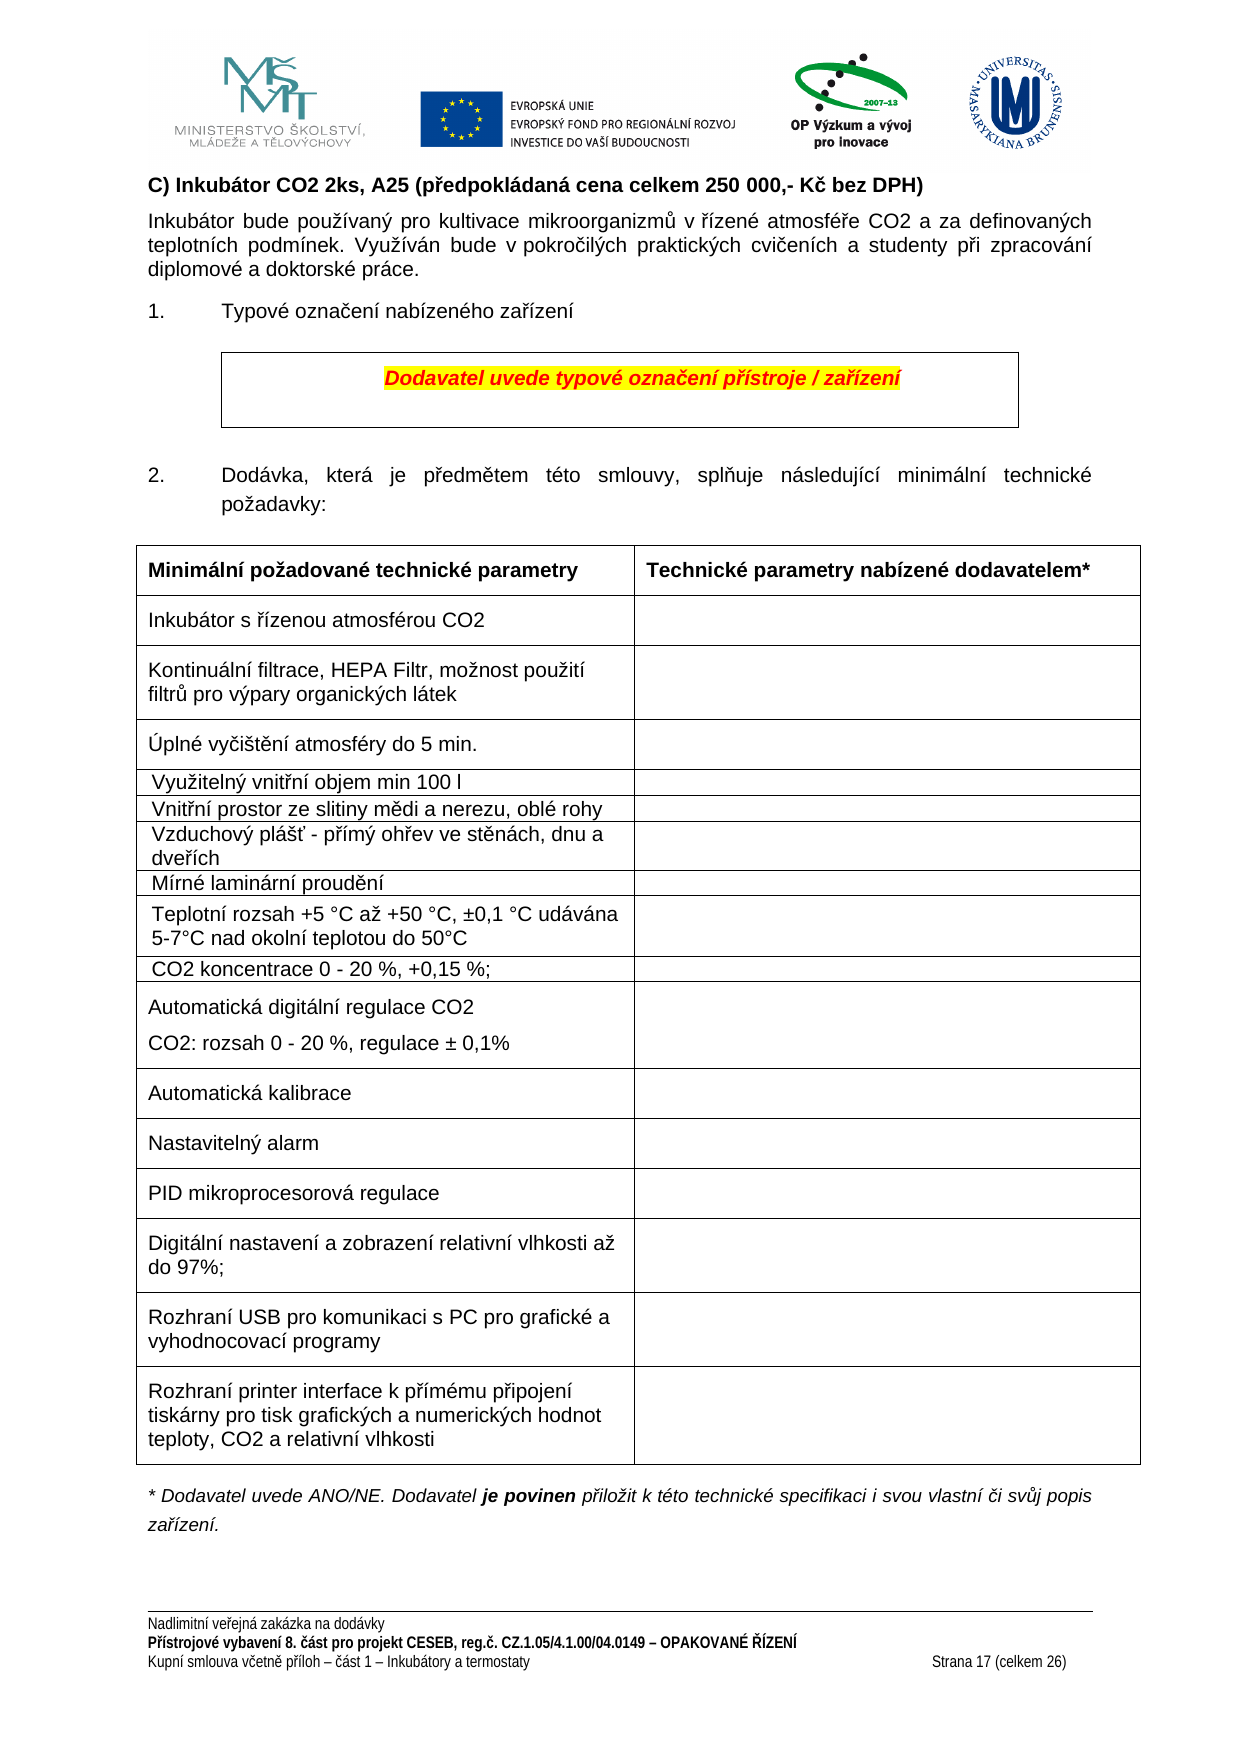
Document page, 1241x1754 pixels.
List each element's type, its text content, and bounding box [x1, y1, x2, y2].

text C) Inkubátor CO2 2ks, A25 (předpokládaná cena celkem 250 000,- Kč bez DPH) [148, 172, 1093, 196]
table_cell [635, 957, 1140, 981]
table_cell [635, 596, 1140, 645]
table_cell [635, 1119, 1140, 1168]
table_cell [635, 646, 1140, 719]
table_cell [635, 1069, 1140, 1118]
table_cell Využitelný vnitřní objem min [137, 770, 634, 794]
table_cell Teplotní rozsah + až +, ± udávána 5- nad okolní teplotou do [137, 896, 634, 956]
table_cell Kontinuální filtrace, HEPA Filtr, možnost použití filtrů pro výpary organických látek [137, 646, 634, 719]
table_cell [635, 1367, 1140, 1463]
table_cell Úplné vyčištění atmosféry do 5 min. [137, 720, 634, 769]
list Dodávka, která je předmětem této smlouvy, splňuje následující minimální technické požadavky: [148, 457, 1093, 516]
table_cell [635, 1293, 1140, 1366]
table_cell Rozhraní USB pro komunikaci s PC pro grafické a vyhodnocovací programy [137, 1293, 634, 1366]
table_cell [635, 871, 1140, 895]
table_cell Automatická kalibrace [137, 1069, 634, 1118]
table_cell Automatická digitální regulace CO2 CO2: rozsah 0 - 20 %, regulace ± 0,1% [137, 982, 634, 1068]
table_cell [635, 1169, 1140, 1218]
text * Dodavatel uvede ANO/NE. Dodavatel je povinen přiložit k této technické specifikaci i svou vlastní či svůj popis zařízení. [148, 1477, 1093, 1535]
table_cell [635, 720, 1140, 769]
table_header Dodavatel uvede typové označení přístroje / zařízení [222, 353, 1018, 427]
text Inkubátor bude používaný pro kultivace mikroorganizmů v řízené atmosféře CO2 a za definovaných teplotních podmínek. Využíván bude v pokročilých praktických cvičeních a studenty při zpracování diplomové a doktorské práce. [148, 209, 1093, 281]
table_cell Digitální nastavení a zobrazení relativní vlhkosti až do 97%; [137, 1219, 634, 1292]
table_cell [635, 896, 1140, 956]
table_cell [635, 982, 1140, 1068]
table_cell [635, 1219, 1140, 1292]
table_cell PID mikroprocesorová regulace [137, 1169, 634, 1218]
table_cell Nastavitelný alarm [137, 1119, 634, 1168]
table_cell [635, 822, 1140, 870]
picture [147, 29, 1092, 173]
table_cell Inkubátor s řízenou atmosférou CO2 [137, 596, 634, 645]
table_cell CO2 koncentrace 0 - 20 %, +0,15 %; [137, 957, 634, 981]
table_cell Vzduchový plášť - přímý ohřev ve stěnách, dnu a dveřích [137, 822, 634, 870]
table_cell [635, 796, 1140, 821]
list Typové označení nabízeného zařízení [148, 293, 1093, 322]
table_cell Vnitřní prostor ze slitiny mědi a nerezu, oblé rohy [137, 796, 634, 821]
table_header Technické parametry nabízené dodavatelem* [635, 546, 1140, 595]
table_cell Mírné laminární proudění [137, 871, 634, 895]
table_cell Rozhraní printer interface k přímému připojení tiskárny pro tisk grafických a numerických hodnot teploty, CO2 a relativní vlhkosti [137, 1367, 634, 1463]
table_cell [635, 770, 1140, 794]
table_header Minimální požadované technické parametry [137, 546, 634, 595]
